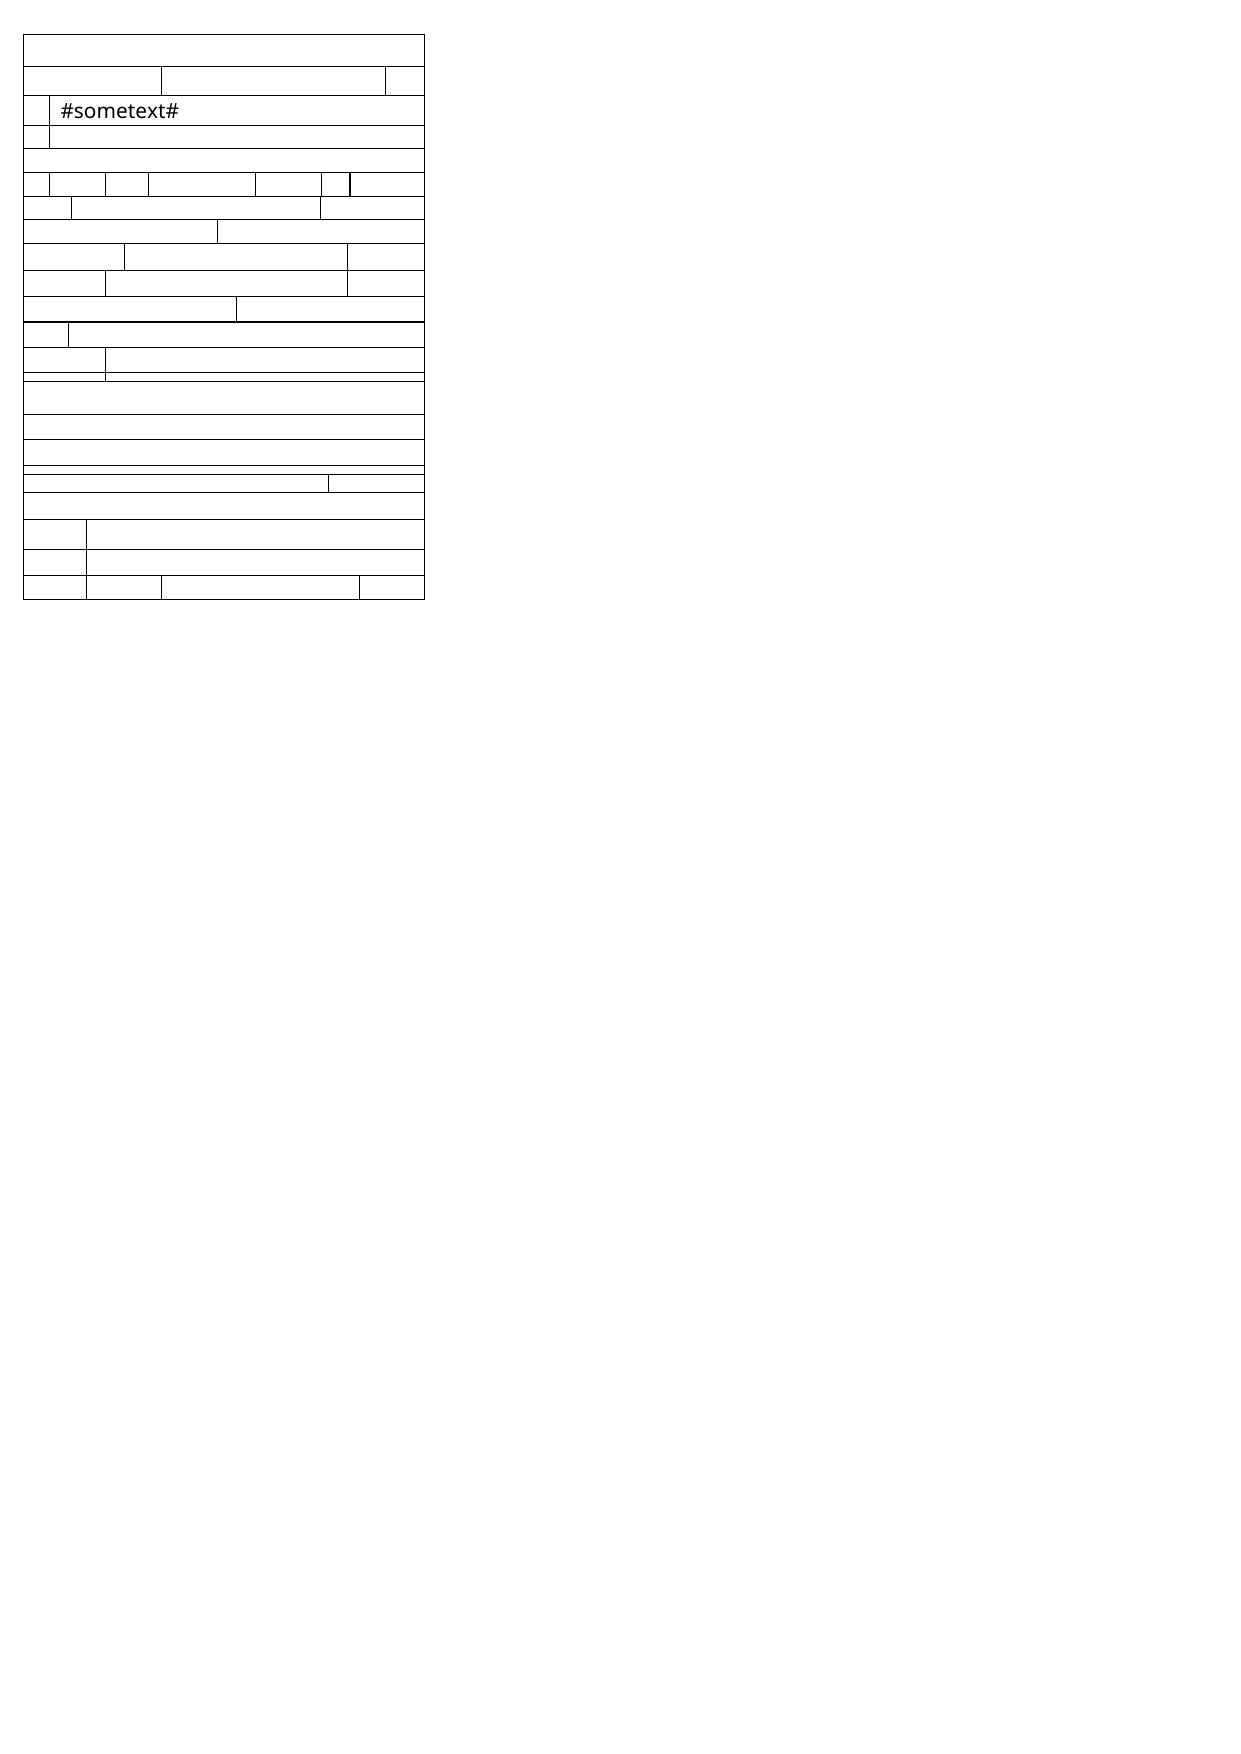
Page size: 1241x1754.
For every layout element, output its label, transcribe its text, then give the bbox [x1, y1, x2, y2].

table_cell [24, 220, 217, 243]
table_cell [24, 576, 86, 598]
table_cell [24, 440, 424, 464]
table_cell [149, 173, 255, 196]
table_cell [24, 493, 424, 519]
table_cell [50, 126, 424, 148]
table_cell [24, 271, 105, 296]
table_cell [87, 550, 424, 575]
table_cell [24, 244, 124, 269]
table_cell [351, 173, 424, 196]
table_cell [348, 244, 424, 269]
table_cell [360, 576, 424, 598]
table_cell [24, 382, 424, 414]
table_cell [69, 323, 424, 347]
table_cell [24, 520, 86, 549]
table_cell [24, 550, 86, 575]
table_cell [106, 173, 148, 196]
table_cell [50, 173, 105, 196]
table_cell [87, 576, 161, 598]
table_cell [322, 173, 349, 196]
table_cell [24, 173, 49, 196]
table_cell [106, 348, 424, 372]
table_cell [24, 348, 105, 372]
table_cell [24, 373, 105, 381]
table_cell [218, 220, 424, 243]
table_cell [162, 576, 359, 598]
table_cell [106, 271, 347, 296]
table_cell [256, 173, 321, 196]
table_header [24, 35, 424, 66]
table_cell [24, 466, 424, 474]
table_cell [24, 297, 236, 321]
table_cell #sometext# [50, 96, 424, 125]
table_cell [125, 244, 347, 269]
table_cell [162, 67, 385, 95]
table_cell [24, 415, 424, 439]
table_cell [24, 323, 68, 347]
table_cell [24, 475, 328, 492]
table_cell [386, 67, 424, 95]
table_cell [24, 67, 161, 95]
table_cell [237, 297, 424, 321]
table_cell [24, 149, 424, 172]
table_cell [72, 197, 320, 219]
table_cell [321, 197, 424, 219]
table_cell [329, 475, 424, 492]
table_cell [348, 271, 424, 296]
table_cell [24, 126, 49, 148]
table_cell [24, 197, 71, 219]
table_cell [106, 373, 424, 381]
table_cell [24, 96, 49, 125]
table_cell [87, 520, 424, 549]
